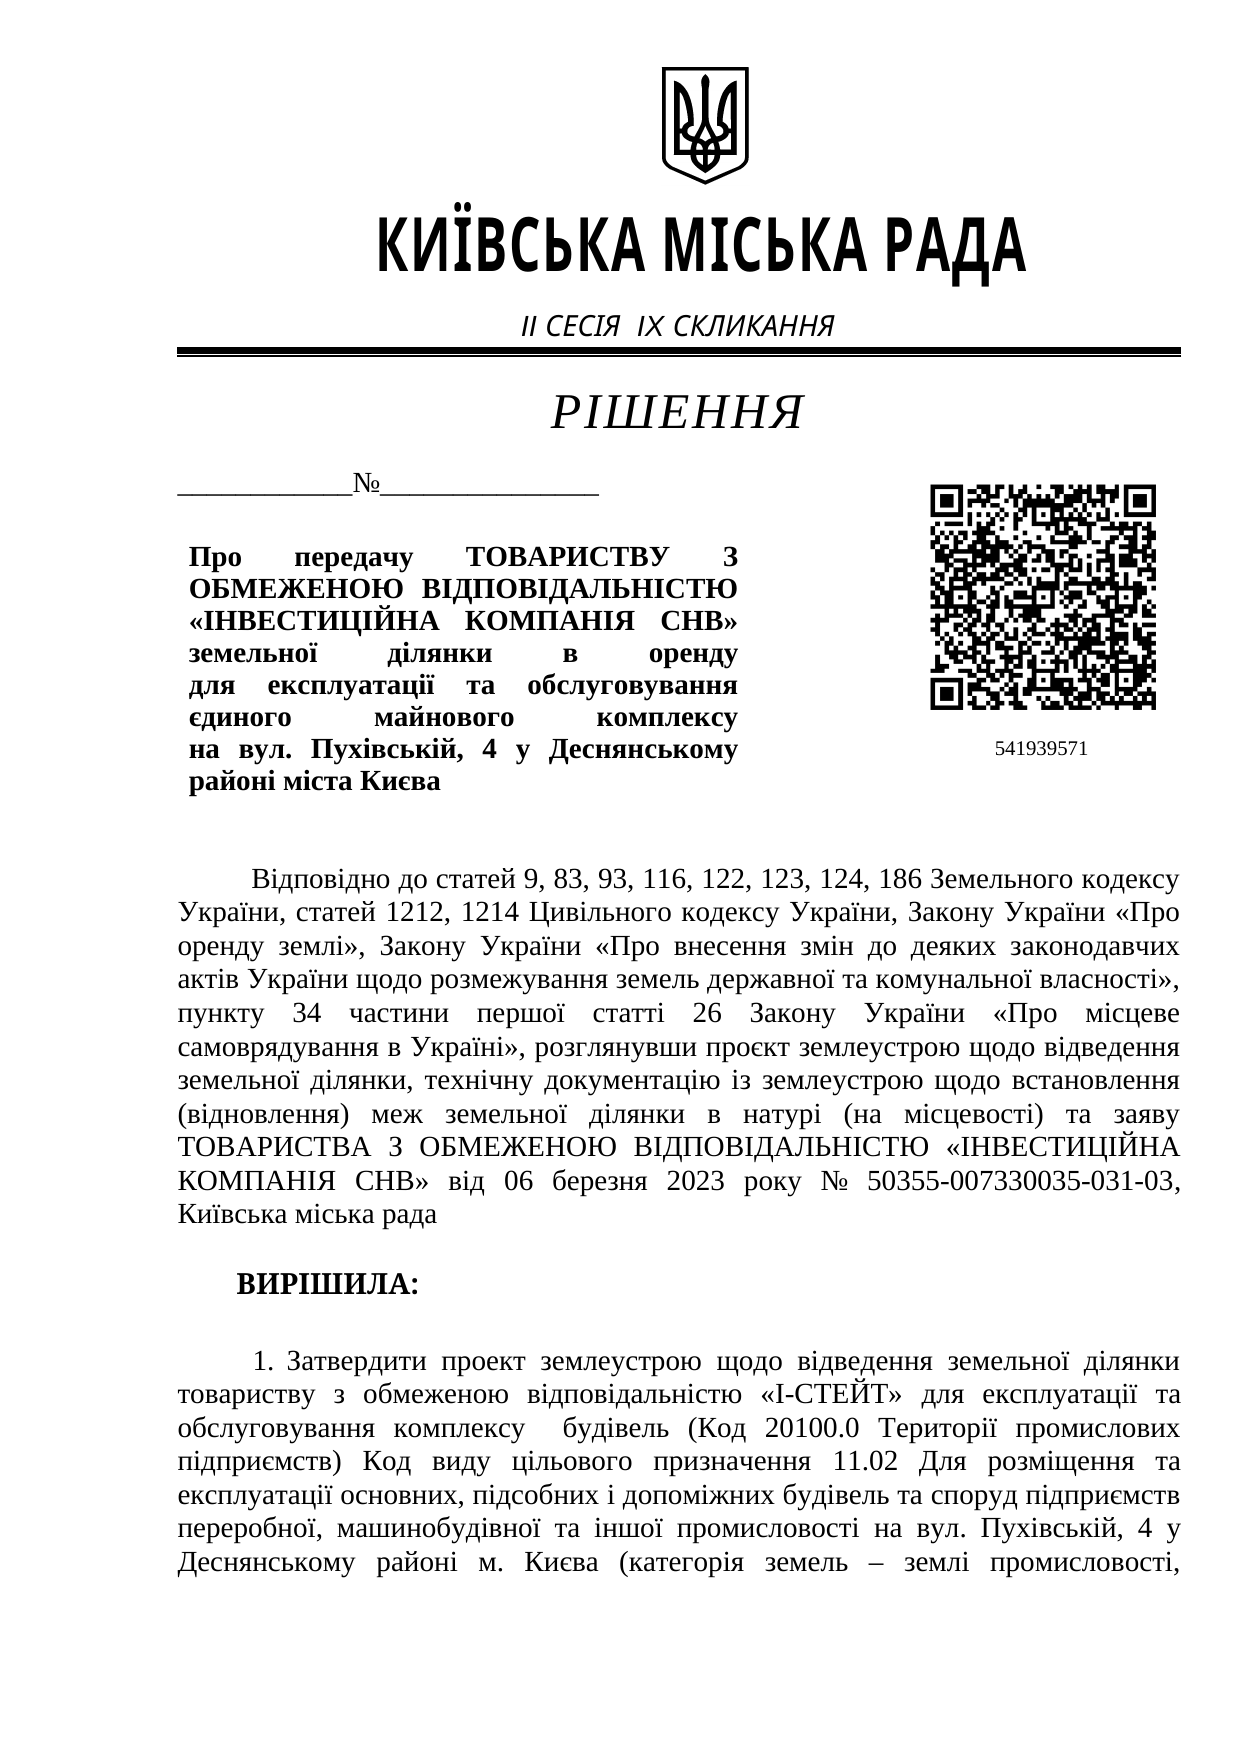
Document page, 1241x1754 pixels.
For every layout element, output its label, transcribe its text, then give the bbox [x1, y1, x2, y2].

subtitle РІШЕННЯ [177, 382, 1181, 439]
text КИЇВСЬКА МІСЬКА РАДА [222, 191, 1181, 293]
table_header Про передачу ТОВАРИСТВУ З ОБМЕЖЕНОЮ ВІДПОВІДАЛЬНІСТЮ «ІНВЕСТИЦІЙНА КОМПАНІЯ СНВ» земельної ділянки в оренду для експлуатації та обслуговування єдиного майнового комплексу на вул. Пухівській, 4 у Деснянському районі міста Києва [177, 541, 749, 802]
picture [912, 466, 1174, 728]
subtitle II сесія IX скликання [177, 306, 1181, 347]
text ВИРІШИЛА: [177, 1263, 1181, 1303]
picture [660, 67, 751, 186]
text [177, 1343, 1181, 1578]
text Відповідно до статей 9, 83, 93, 116, 122, 123, 124, 186 Земельного кодексу України, статей 1212, 1214 Цивільного кодексу України, Закону України «Про оренду землі», Закону України «Про внесення змін до деяких законодавчих актів України щодо розмежування земель державної та комунальної власності», пункту 34 частини першої статті 26 Закону України «Про місцеве самоврядування в Україні», розглянувши проєкт землеустрою щодо відведення земельної ділянки, технічну документацію із землеустрою щодо встановлення (відновлення) меж земельної ділянки в натурі (на місцевості) та заяву ТОВАРИСТВА З ОБМЕЖЕНОЮ ВІДПОВІДАЛЬНІСТЮ «ІНВЕСТИЦІЙНА КОМПАНІЯ СНВ» від 06 березня 2023 року № 50355-007330035-031-03, Київська міська рада [177, 861, 1181, 1230]
text ____________№_______________ [177, 465, 1181, 498]
